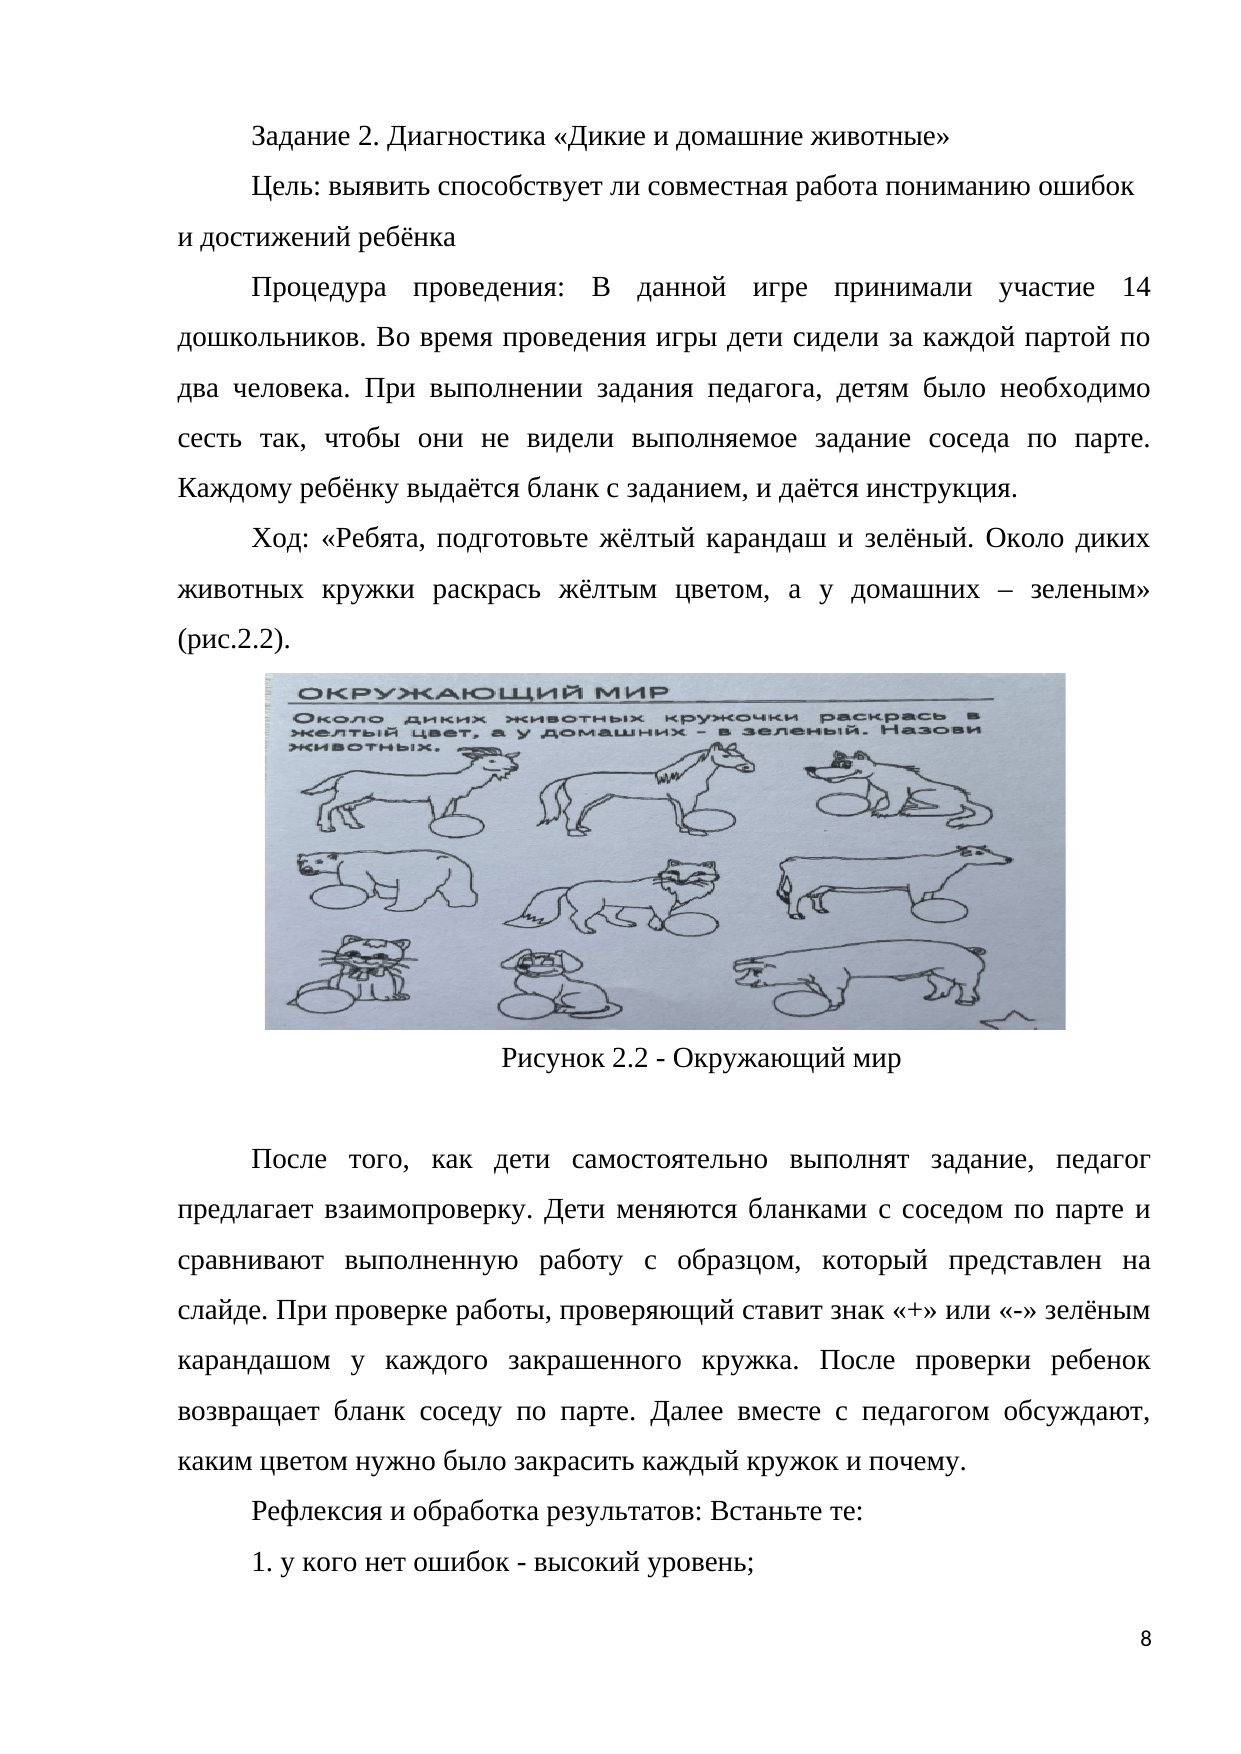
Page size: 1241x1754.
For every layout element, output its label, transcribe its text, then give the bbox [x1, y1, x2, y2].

text Рефлексия и обработка результатов: Встаньте те: [177, 1493, 1152, 1527]
text Рисунок 2.2 - Окружающий мир [177, 973, 1152, 1074]
text 1. у кого нет ошибок - высокий уровень; [177, 1544, 1152, 1577]
text Задание 2. Диагностика «Дикие и домашние животные» [177, 118, 1152, 152]
text Процедура проведения: В данной игре принимали участие 14 дошкольников. Во время проведения игры дети сидели за каждой партой по два человека. При выполнении задания педагога, детям было необходимо сесть так, чтобы они не видели выполняемое задание соседа по парте. Каждому ребёнку выдаётся бланк с заданием, и даётся инструкция. [177, 269, 1152, 504]
text После того, как дети самостоятельно выполнят задание, педагог предлагает взаимопроверку. Дети меняются бланками с соседом по парте и сравнивают выполненную работу с образцом, который представлен на слайде. При проверке работы, проверяющий ставит знак «+» или «-» зелёным карандашом у каждого закрашенного кружка. После проверки ребенок возвращает бланк соседу по парте. Далее вместе с педагогом обсуждают, каким цветом нужно было закрасить каждый кружок и почему. [177, 1141, 1152, 1477]
text Цель: выявить способствует ли совместная работа пониманию ошибок и достижений ребёнка [177, 168, 1152, 252]
picture [264, 673, 1066, 1030]
text Ход: «Ребята, подготовьте жёлтый карандаш и зелёный. Около диких животных кружки раскрась жёлтым цветом, а у домашних – зеленым» (рис.2.2). [177, 521, 1152, 655]
